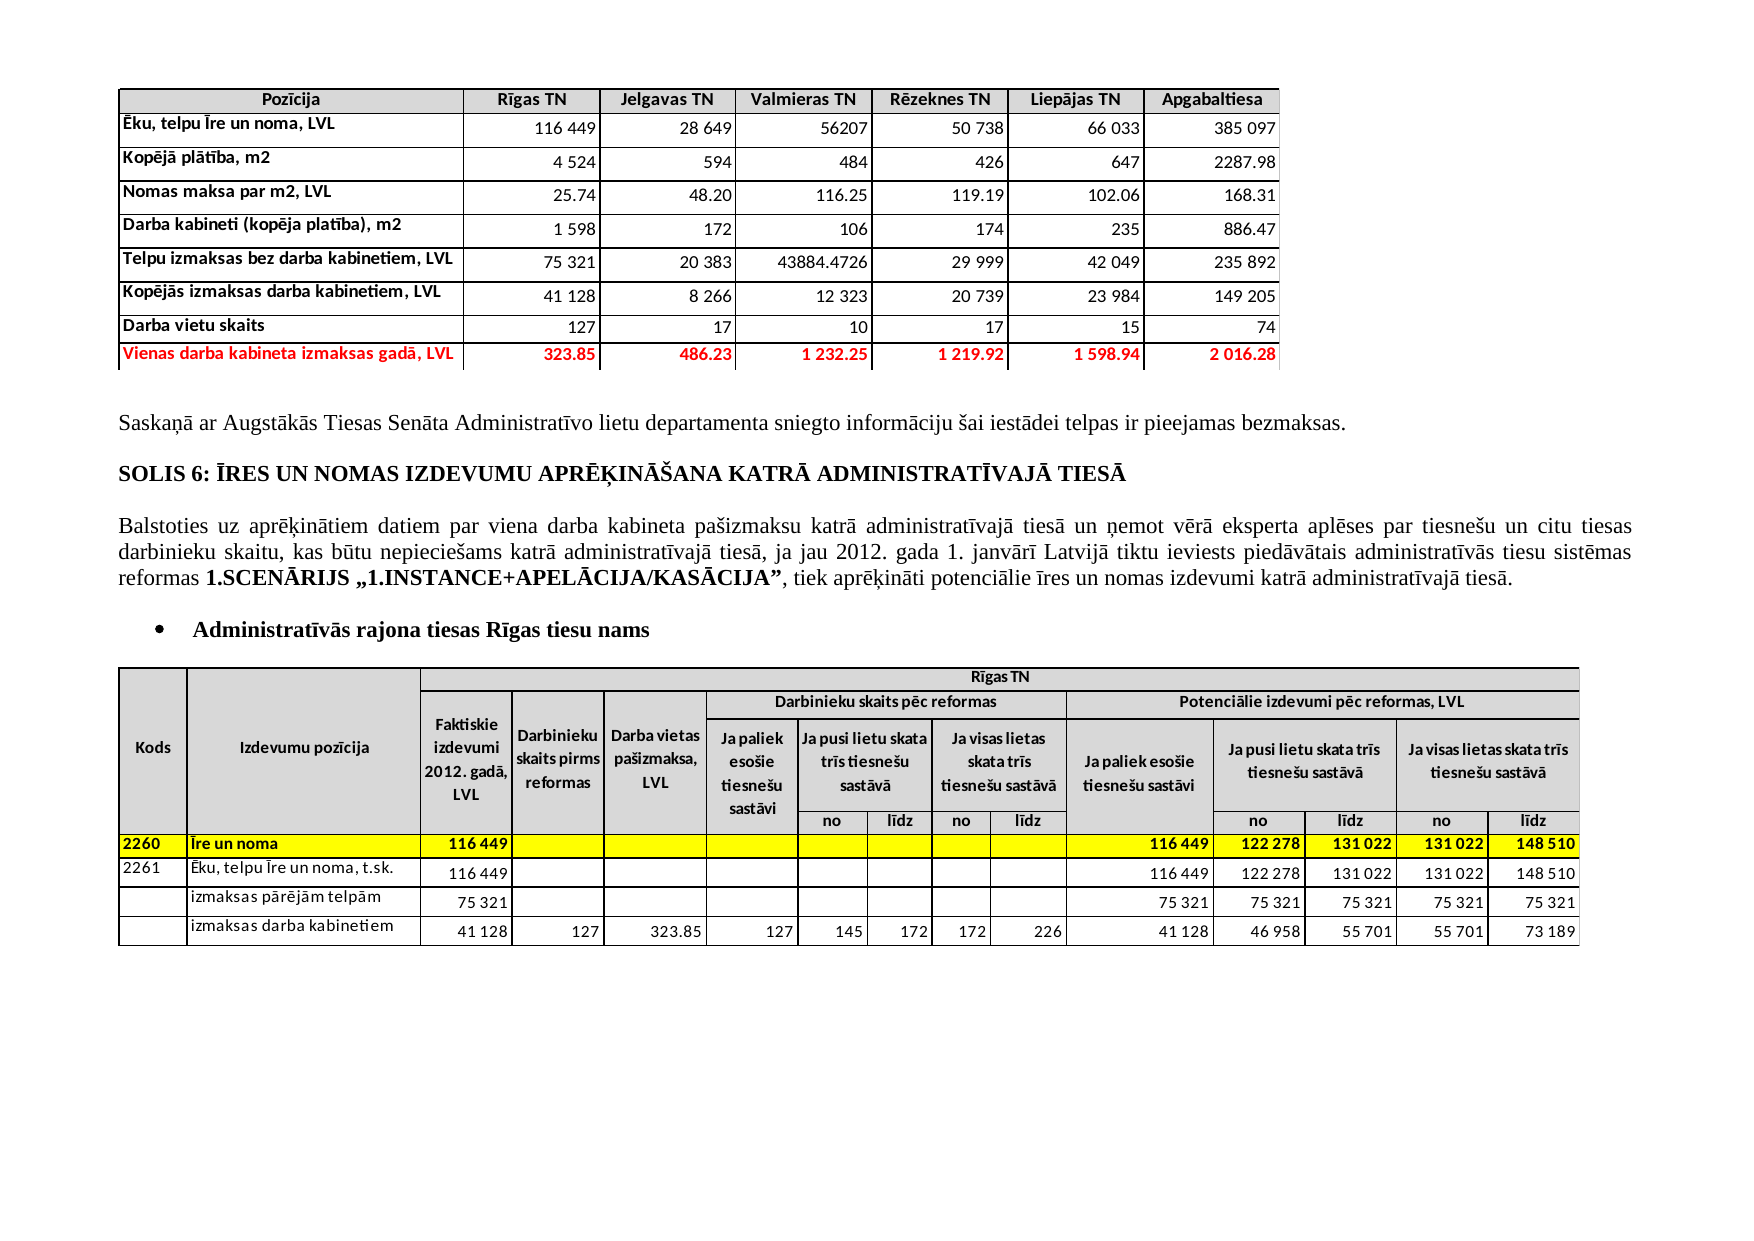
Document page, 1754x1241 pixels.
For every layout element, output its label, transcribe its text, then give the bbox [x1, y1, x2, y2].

text Balstoties uz aprēķinātiem datiem par viena darba kabineta pašizmaksu katrā administratīvajā tiesā un ņemot vērā eksperta aplēses par tiesnešu un citu tiesas darbinieku skaitu, kas būtu nepieciešams katrā administratīvajā tiesā, ja jau 2012. gada 1. janvārī Latvijā tiktu ieviests piedāvātais administratīvās tiesu sistēmas reformas 1.SCENĀRIJS „1.INSTANCE+APELĀCIJA/KASĀCIJA”, tiek aprēķināti potenciālie īres un nomas izdevumi katrā administratīvajā tiesā. [118, 512, 1636, 591]
text SOLIS 6: ĪRES UN NOMAS IZDEVUMU APRĒĶINĀŠANA KATRĀ ADMINISTRATĪVAJĀ TIESĀ [118, 460, 1636, 487]
list Administratīvās rajona tiesas Rīgas tiesu nams [155, 616, 1636, 642]
text Saskaņā ar Augstākās Tiesas Senāta Administratīvo lietu departamenta sniegto informāciju šai iestādei telpas ir pieejamas bezmaksas. [118, 409, 1636, 435]
